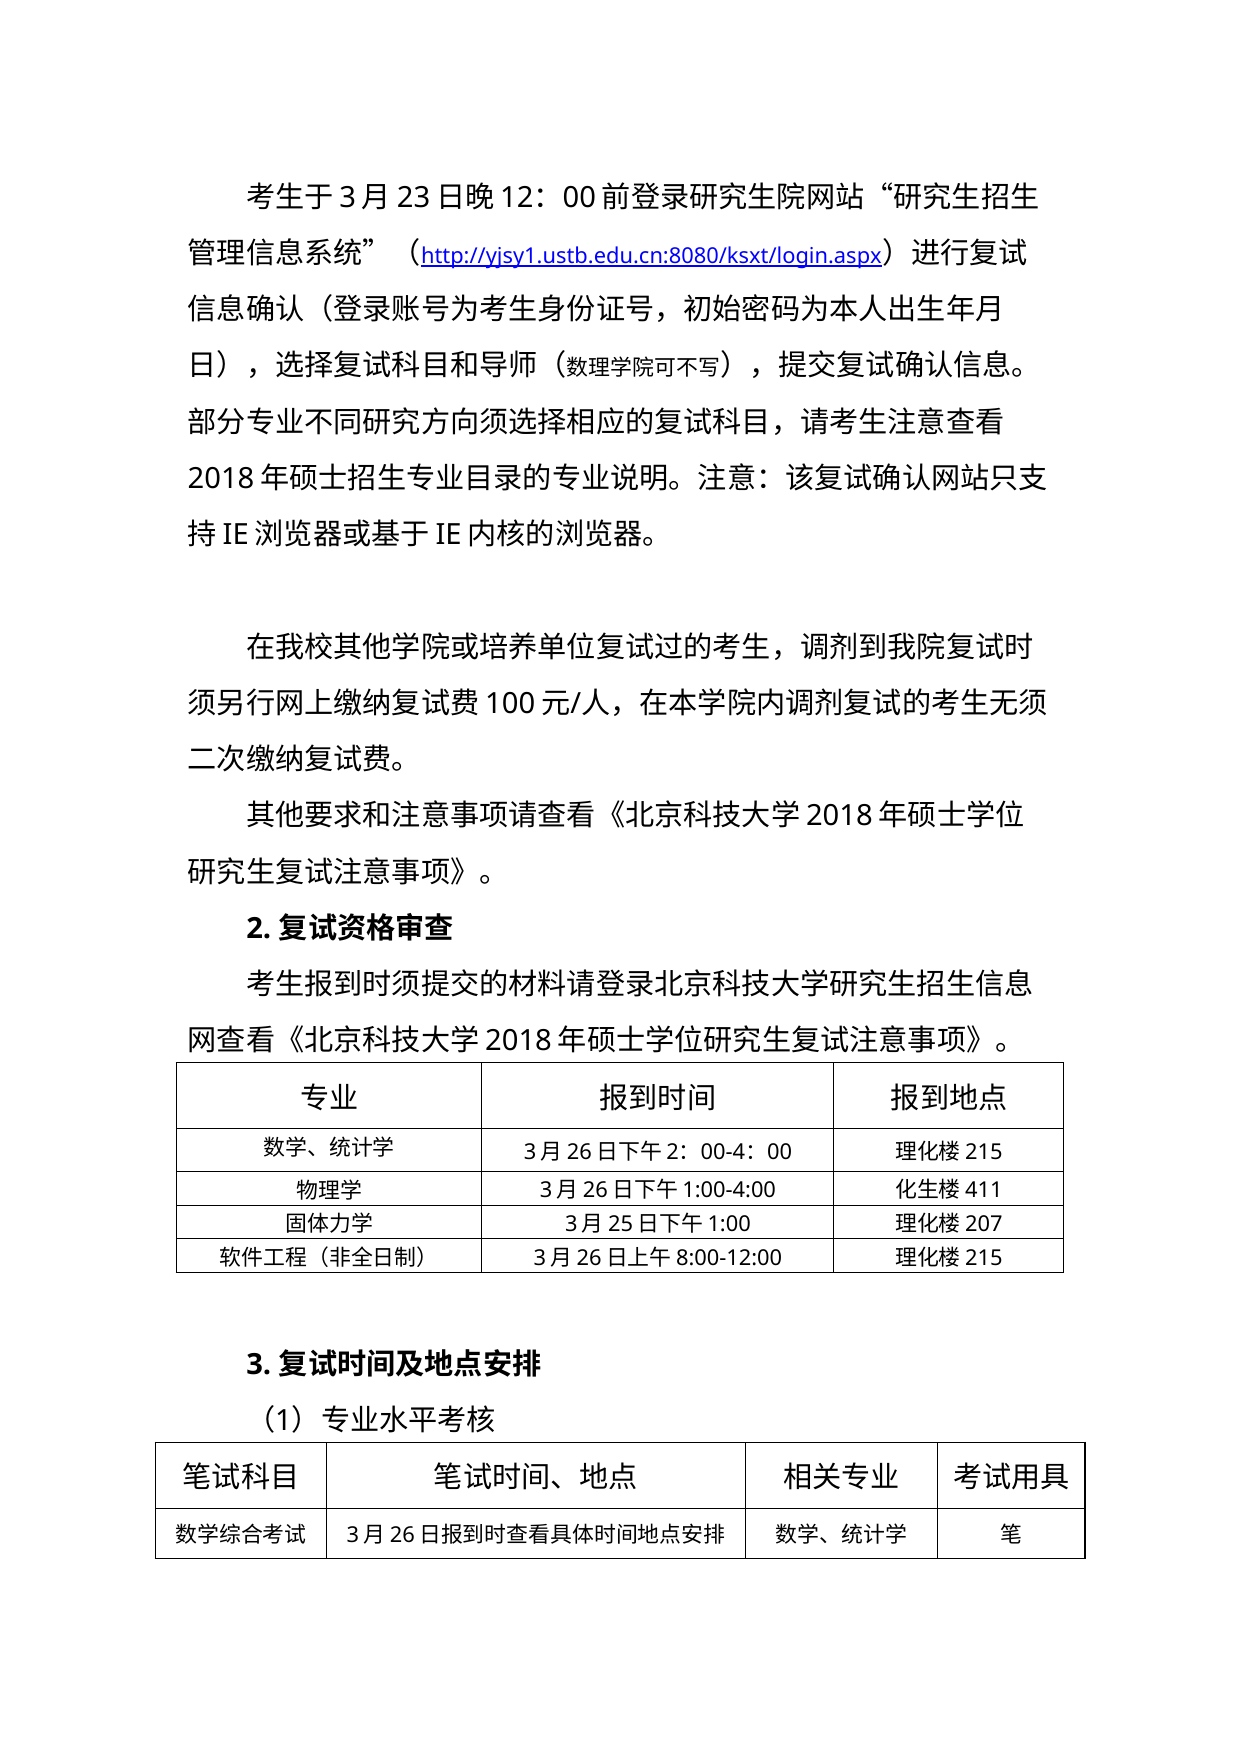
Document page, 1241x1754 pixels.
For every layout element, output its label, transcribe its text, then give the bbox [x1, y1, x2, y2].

table_header 报到地点 [834, 1063, 1063, 1128]
table_cell 固体力学 [177, 1206, 481, 1238]
table_cell 理化楼207 [834, 1206, 1063, 1238]
table_header 笔试科目 [156, 1443, 326, 1508]
table_cell 数学、统计学 [746, 1509, 937, 1558]
table_cell 3月25日下午1:00 [482, 1206, 833, 1238]
table_cell 3月26日下午1:00-4:00 [482, 1172, 833, 1205]
table_cell 笔 [938, 1509, 1084, 1558]
table_cell 理化楼215 [834, 1129, 1063, 1171]
table_cell 理化楼215 [834, 1239, 1063, 1272]
table_cell 数学、统计学 [177, 1129, 481, 1171]
text 其他要求和注意事项请查看《北京科技大学2018年硕士学位研究生复试注意事项》。 [187, 781, 1053, 893]
table_header 笔试时间、地点 [327, 1443, 745, 1508]
table_header 报到时间 [482, 1063, 833, 1128]
text 考生报到时须提交的材料请登录北京科技大学研究生招生信息网查看《北京科技大学2018年硕士学位研究生复试注意事项》。 [187, 949, 1053, 1062]
table_cell 软件工程（非全日制） [177, 1239, 481, 1272]
text 在我校其他学院或培养单位复试过的考生，调剂到我院复试时须另行网上缴纳复试费100元/人，在本学院内调剂复试的考生无须二次缴纳复试费。 [187, 612, 1053, 781]
table_cell 化生楼411 [834, 1172, 1063, 1205]
table_cell 3月26日报到时查看具体时间地点安排 [327, 1509, 745, 1558]
table_cell 3月26日下午2：00-4：00 [482, 1129, 833, 1171]
text 2. 复试资格审查 [187, 893, 1053, 949]
text 3. 复试时间及地点安排 [187, 1329, 1053, 1385]
table_header 专业 [177, 1063, 481, 1128]
table_cell 3月26日上午8:00-12:00 [482, 1239, 833, 1272]
text 考生于3月23日晚12：00前登录研究生院网站“研究生招生管理信息系统”（http://yjsy1.ustb.edu.cn:8080/ksxt/login.aspx）进行复试信息确认（登录账号为考生身份证号，初始密码为本人出生年月日），选择复试科目和导师（数理学院可不写），提交复试确认信息。部分专业不同研究方向须选择相应的复试科目，请考生注意查看2018年硕士招生专业目录的专业说明。注意：该复试确认网站只支持IE浏览器或基于IE内核的浏览器。 [187, 162, 1053, 556]
table_cell 数学综合考试 [156, 1509, 326, 1558]
table_header 考试用具 [938, 1443, 1084, 1508]
table_cell 物理学 [177, 1172, 481, 1205]
table_header 相关专业 [746, 1443, 937, 1508]
text （1）专业水平考核 [187, 1385, 1053, 1442]
